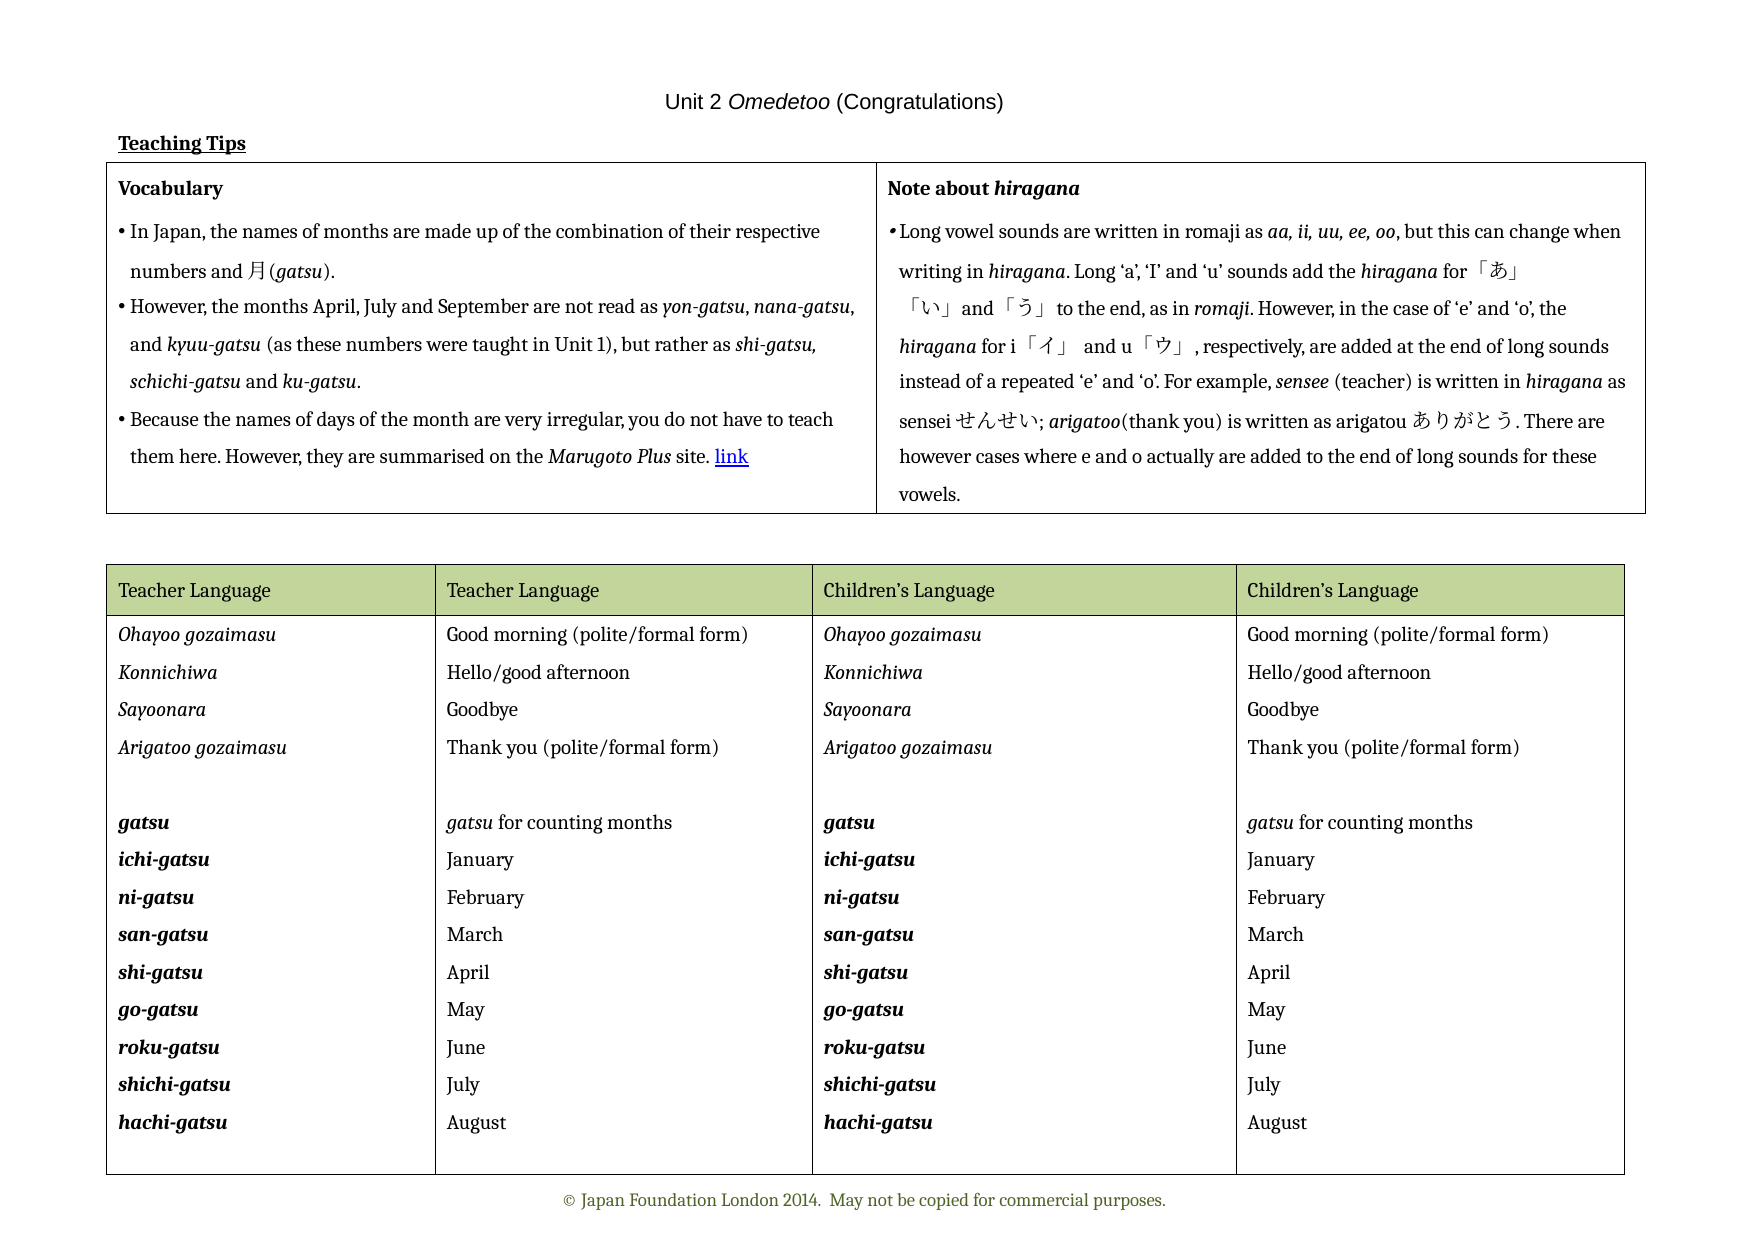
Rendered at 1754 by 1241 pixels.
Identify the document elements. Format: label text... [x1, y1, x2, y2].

table_header Teacher Language [436, 565, 812, 615]
table_header Vocabulary In Japan, the names of months are made up of the combination of their respective numbers and月(gatsu). However, the months April, July and September are not read as yon-gatsu, nana-gatsu, and kyuu-gatsu (as these numbers were taught in Unit 1), but rather as shi-gatsu, schichi-gatsu and ku-gatsu. Because the names of days of the month are very irregular, you do not have to teach them here. However, they are summarised on the Marugoto Plus site. link [107, 163, 876, 513]
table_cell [436, 616, 812, 1173]
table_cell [1237, 616, 1624, 1173]
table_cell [107, 616, 435, 1173]
table_header Teacher Language [107, 565, 435, 615]
text Teaching Tips [118, 124, 1636, 162]
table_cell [813, 616, 1236, 1173]
table_header Children’s Language [813, 565, 1236, 615]
table_header Note about hiragana Long vowel sounds are written in romaji as aa, ii, uu, ee, oo, but this can change when writing in hiragana. Long ‘a’, ‘I’ and ‘u’ sounds add the hiragana for「あ」「い」and「う」to the end, as in romaji. However, in the case of ‘e’ and ‘o’, the hiragana for i「イ」 and u「ウ」, respectively, are added at the end of long sounds instead of a repeated ‘e’ and ‘o’. For example, sensee (teacher) is written in hiragana as senseiせんせい; arigatoo(thank you) is written as arigatouありがとう. There are however cases where e and o actually are added to the end of long sounds for these vowels. [877, 163, 1645, 513]
table_header Children’s Language [1237, 565, 1624, 615]
